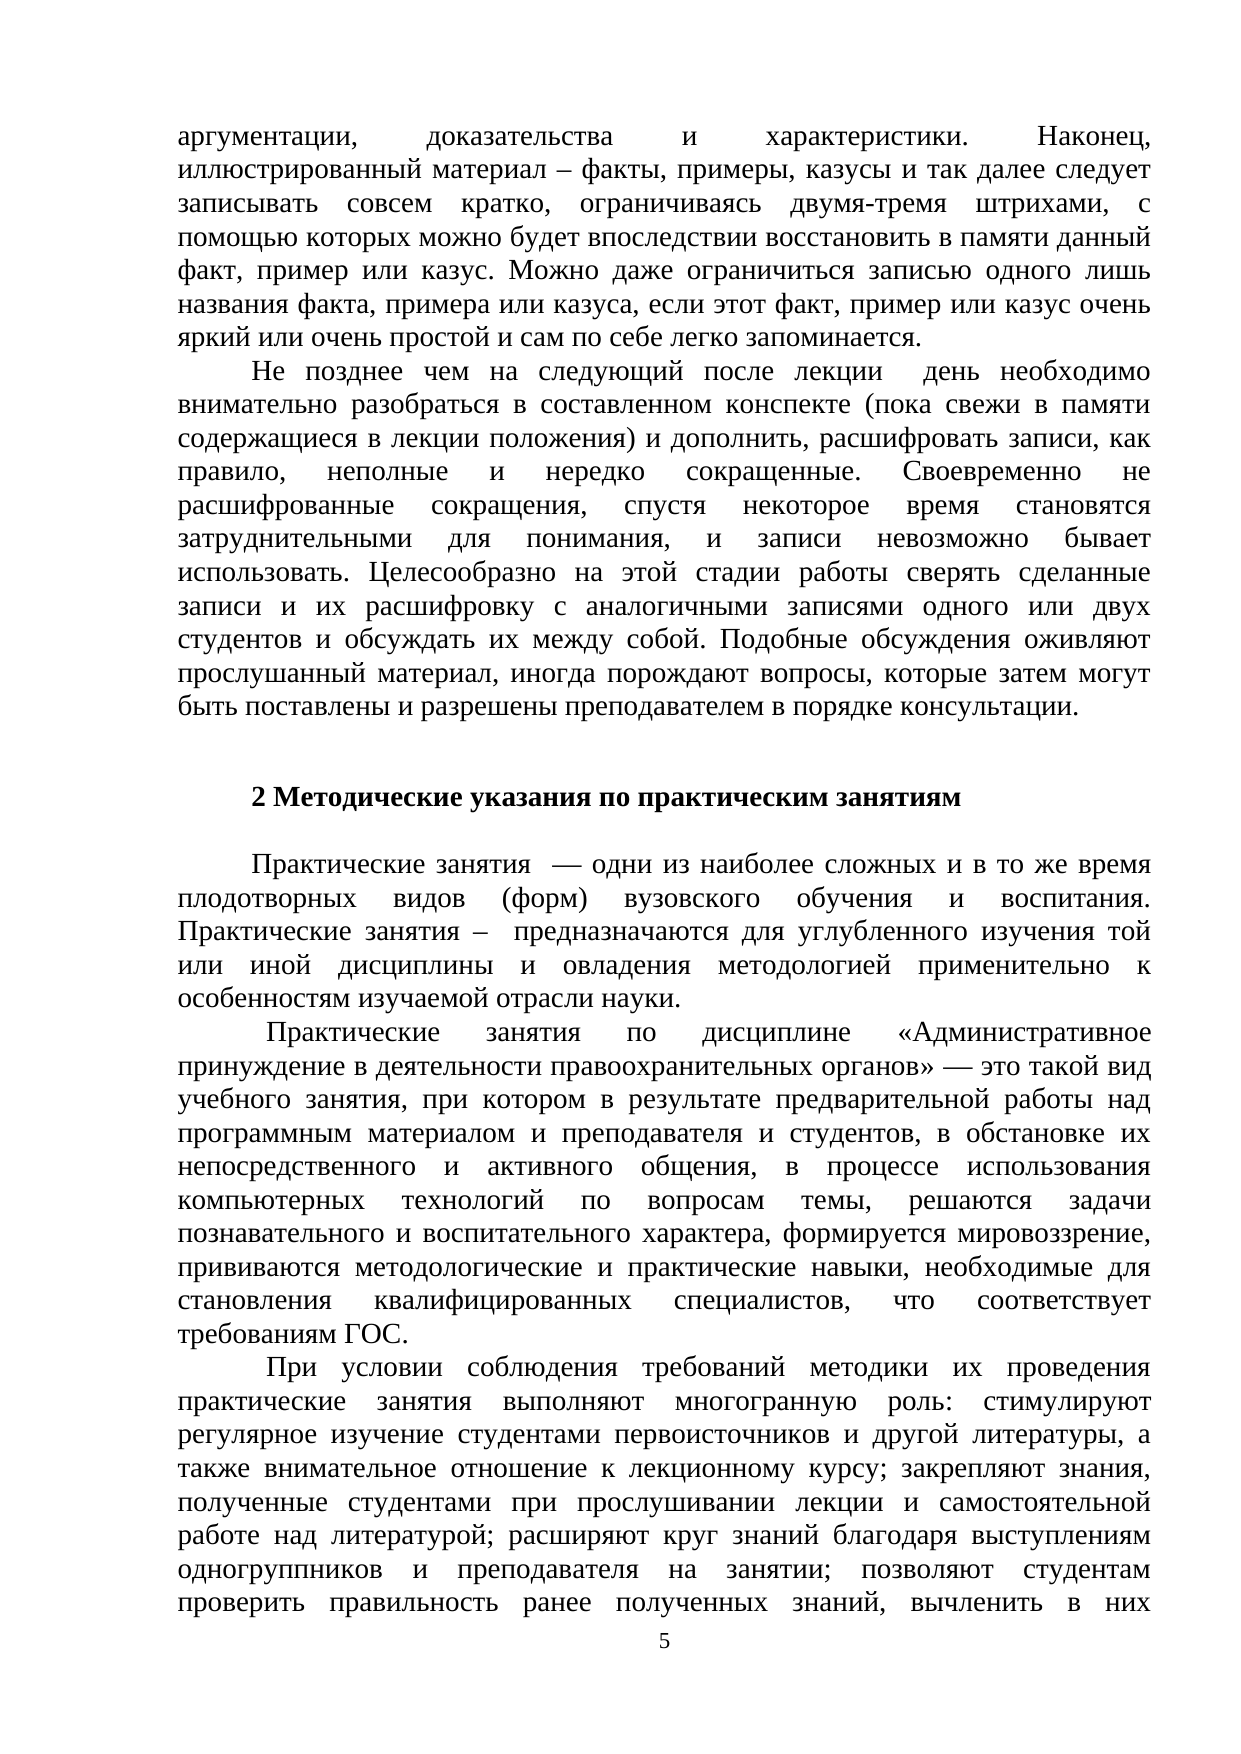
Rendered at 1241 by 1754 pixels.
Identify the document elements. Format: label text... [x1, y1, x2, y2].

text 2 Методические указания по практическим занятиям [177, 779, 1152, 813]
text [177, 118, 1152, 353]
text Практические занятия — одни из наиболее сложных и в то же время плодотворных видов (форм) вузовского обучения и воспитания. Практические занятия – предназначаются для углубленного изучения той или иной дисциплины и овладения методологией применительно к особенностям изучаемой отрасли науки. [177, 846, 1152, 1014]
text Практические занятия по дисциплине «Административное принуждение в деятельности правоохранительных органов» — это такой вид учебного занятия, при котором в результате предварительной работы над программным материалом и преподавателя и студентов, в обстановке их непосредственного и активного общения, в процессе использования компьютерных технологий по вопросам темы, решаются задачи познавательного и воспитательного характера, формируется мировоззрение, прививаются методологические и практические навыки, необходимые для становления квалифицированных специалистов, что соответствует требованиям ГОС. [177, 1014, 1152, 1349]
text Не позднее чем на следующий после лекции день необходимо внимательно разобраться в составленном конспекте (пока свежи в памяти содержащиеся в лекции положения) и дополнить, расшифровать записи, как правило, неполные и нередко сокращенные. Своевременно не расшифрованные сокращения, спустя некоторое время становятся затруднительными для понимания, и записи невозможно бывает использовать. Целесообразно на этой стадии работы сверять сделанные записи и их расшифровку с аналогичными записями одного или двух студентов и обсуждать их между собой. Подобные обсуждения оживляют прослушанный материал, иногда порождают вопросы, которые затем могут быть поставлены и разрешены преподавателем в порядке консультации. [177, 353, 1152, 722]
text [177, 1349, 1152, 1618]
